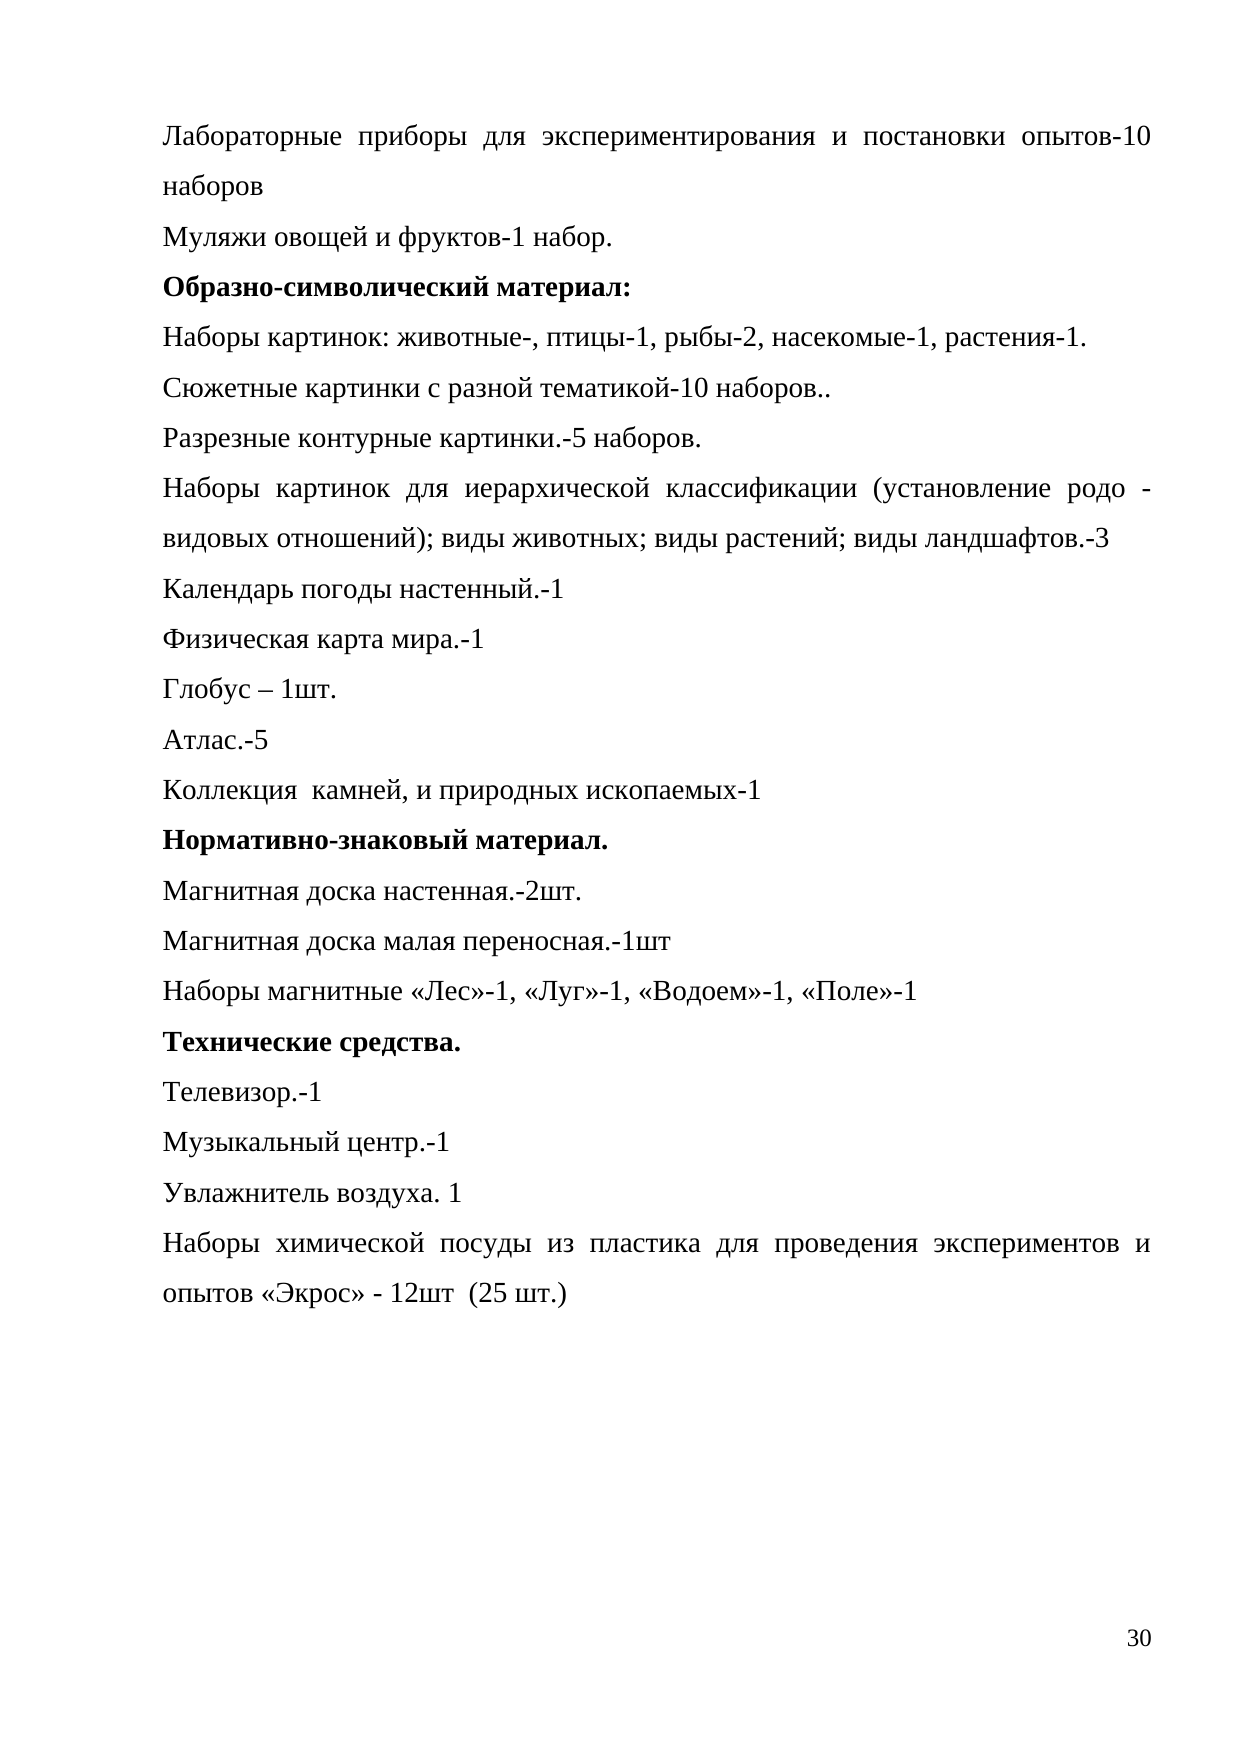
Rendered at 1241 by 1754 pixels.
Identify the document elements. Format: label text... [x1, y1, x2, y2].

text Музыкальный центр.-1 [162, 1124, 1152, 1158]
text Образно-символический материал: [162, 269, 1152, 303]
text Наборы химической посуды из пластика для проведения экспериментов и опытов «Экрос» - 12шт (25 шт.) [162, 1225, 1152, 1309]
text Лабораторные приборы для экспериментирования и постановки опытов-10 наборов [162, 118, 1152, 202]
text Сюжетные картинки с разной тематикой-10 наборов.. [162, 370, 1152, 403]
text Магнитная доска настенная.-2шт. [162, 873, 1152, 906]
text Телевизор.-1 [162, 1074, 1152, 1108]
text Наборы картинок: животные-, птицы-1, рыбы-2, насекомые-1, растения-1. [162, 319, 1152, 353]
text Муляжи овощей и фруктов-1 набор. [162, 219, 1152, 252]
text Разрезные контурные картинки.-5 наборов. [162, 420, 1152, 453]
text Технические средства. [162, 1024, 1152, 1057]
text Атлас.-5 [162, 722, 1152, 755]
text Магнитная доска малая переносная.-1шт [162, 923, 1152, 957]
text Увлажнитель воздуха. 1 [162, 1175, 1152, 1208]
text Глобус – 1шт. [162, 672, 1152, 705]
text Физическая карта мира.-1 [162, 621, 1152, 655]
text Коллекция камней, и природных ископаемых-1 [162, 772, 1152, 806]
text Календарь погоды настенный.-1 [162, 571, 1152, 604]
text Нормативно-знаковый материал. [162, 822, 1152, 856]
text Наборы магнитные «Лес»-1, «Луг»-1, «Водоем»-1, «Поле»-1 [162, 973, 1152, 1007]
text Наборы картинок для иерархической классификации (установление родо - видовых отношений); виды животных; виды растений; виды ландшафтов.-3 [162, 470, 1152, 554]
